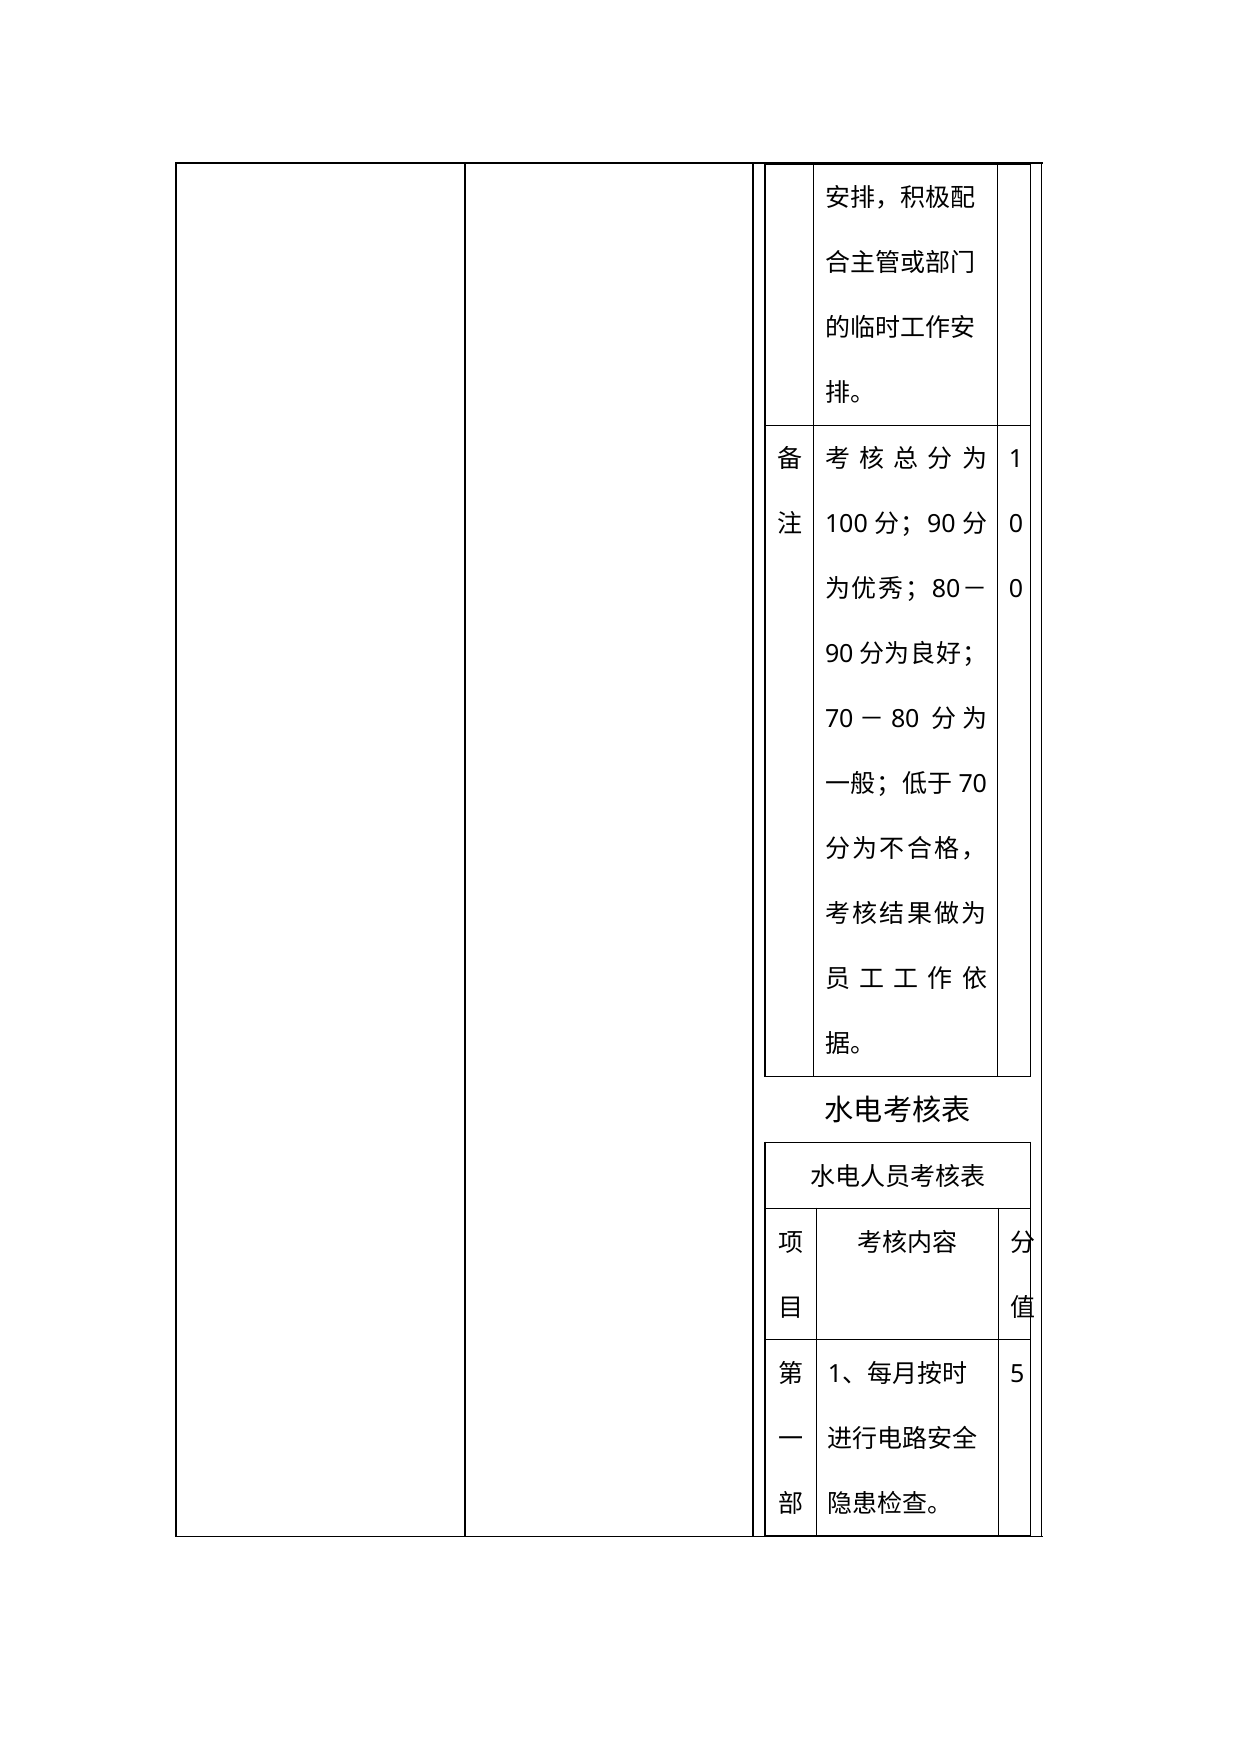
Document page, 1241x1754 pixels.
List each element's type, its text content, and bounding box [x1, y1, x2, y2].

table_cell [466, 164, 752, 1536]
table_cell 7 [177, 164, 464, 1536]
